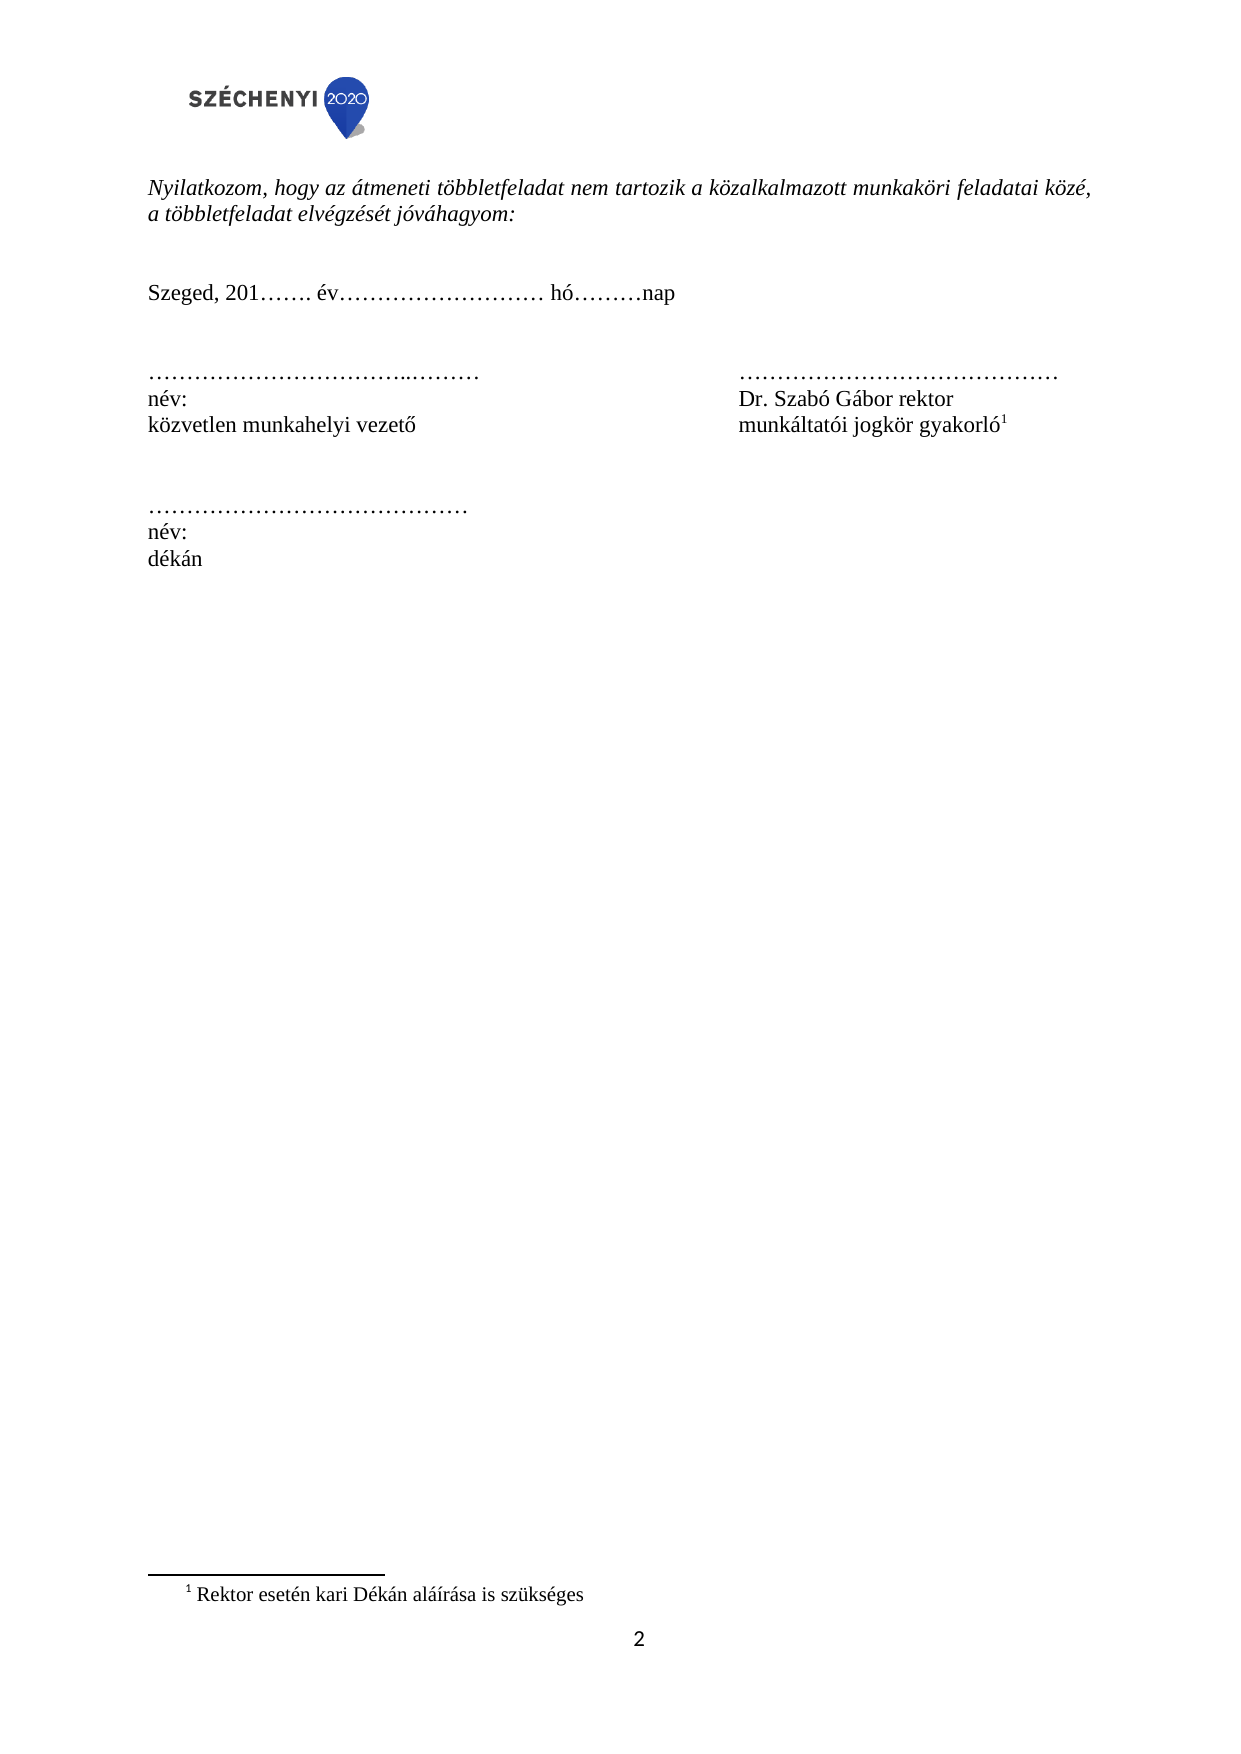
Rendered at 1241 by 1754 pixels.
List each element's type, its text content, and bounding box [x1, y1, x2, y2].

text Nyilatkozom, hogy az átmeneti többletfeladat nem tartozik a közalkalmazott munkaköri feladatai közé, a többletfeladat elvégzését jóváhagyom: [148, 174, 1093, 227]
text dékán [148, 544, 1093, 571]
text név: Dr. Szabó Gábor rektor [148, 385, 1093, 411]
text …………………………………… [148, 492, 1093, 518]
text név: [148, 518, 1093, 544]
picture [185, 73, 372, 142]
text közvetlen munkahelyi vezető munkáltatói jogkör gyakorló [148, 411, 1093, 437]
text Szeged, 201……. év……………………… hó………nap [148, 279, 1093, 306]
text ……………………………..……… …………………………………… [148, 358, 1093, 385]
